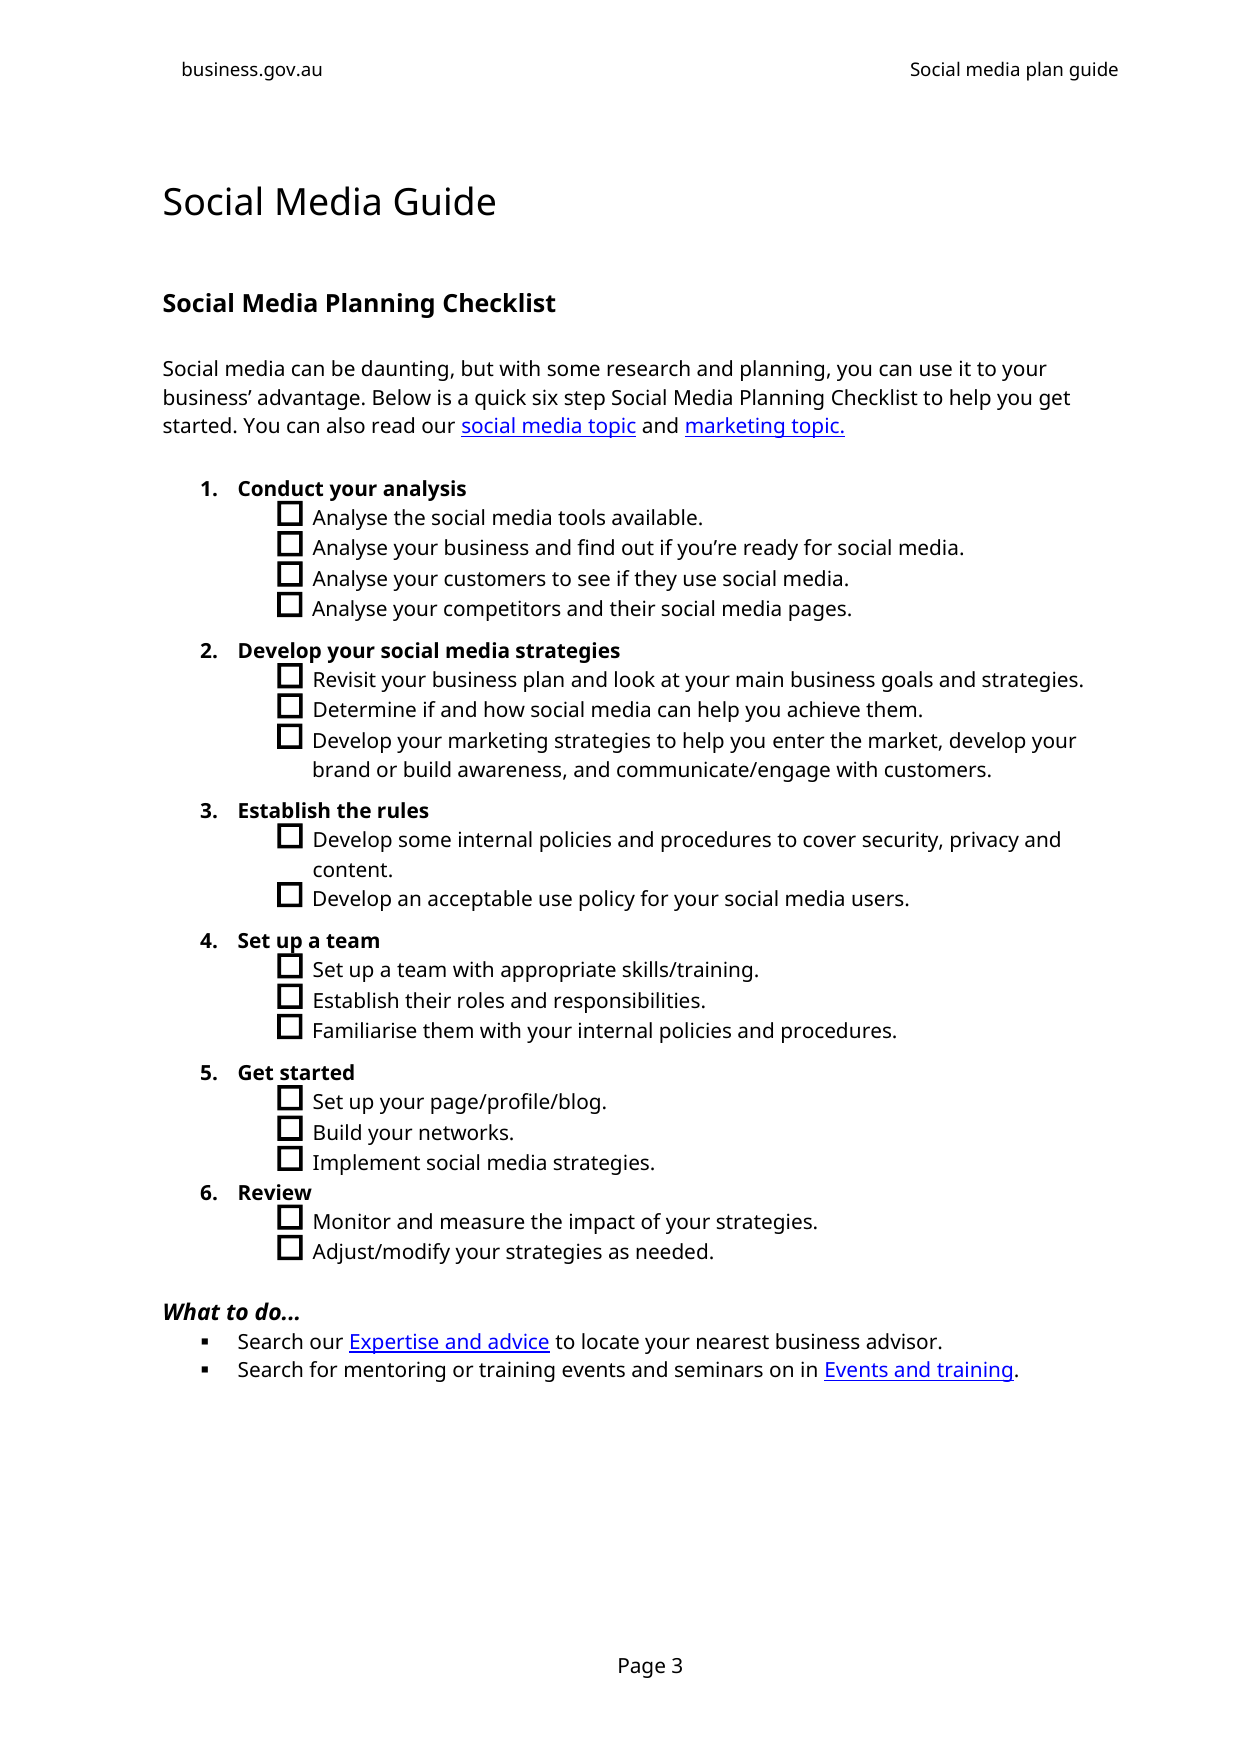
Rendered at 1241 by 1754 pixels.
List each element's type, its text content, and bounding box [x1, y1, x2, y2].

list Build your networks. [275, 1117, 1137, 1147]
list Review [200, 1178, 1137, 1206]
list Establish their roles and responsibilities. [275, 985, 1137, 1015]
list Develop some internal policies and procedures to cover security, privacy and content. [275, 825, 1137, 883]
list Get started [200, 1058, 1137, 1087]
list Monitor and measure the impact of your strategies. [275, 1206, 1137, 1236]
list Determine if and how social media can help you achieve them. [275, 695, 1137, 725]
list Implement social media strategies. [275, 1147, 1137, 1178]
list Analyse your customers to see if they use social media. [275, 563, 1137, 593]
list Adjust/modify your strategies as needed. [275, 1236, 1137, 1267]
list Develop your marketing strategies to help you enter the market, develop your brand or build awareness, and communicate/engage with customers. [275, 725, 1137, 784]
list Search for mentoring or training events and seminars on in Events and training. [200, 1356, 1137, 1384]
list Analyse your business and find out if you’re ready for social media. [275, 533, 1137, 563]
list Set up a team [200, 926, 1137, 955]
text What to do... [162, 1296, 1137, 1327]
list Revisit your business plan and look at your main business goals and strategies. [275, 664, 1137, 695]
list Search our Expertise and advice to locate your nearest business advisor. [200, 1327, 1137, 1356]
text Social media can be daunting, but with some research and planning, you can use it to your business’ advantage. Below is a quick six step Social Media Planning Checklist to help you get started. You can also read our social media topic and marketing topic. [162, 354, 1137, 440]
list Establish the rules [200, 796, 1137, 825]
subtitle Social Media Planning Checklist [162, 286, 1137, 320]
list Develop an acceptable use policy for your social media users. [275, 883, 1137, 914]
list Set up a team with appropriate skills/training. [275, 955, 1137, 985]
list Set up your page/profile/blog. [275, 1087, 1137, 1117]
list Analyse your competitors and their social media pages. [275, 593, 1137, 623]
list Conduct your analysis [200, 474, 1137, 502]
list Analyse the social media tools available. [275, 502, 1137, 533]
subtitle Social Media Guide [162, 175, 1137, 226]
list Develop your social media strategies [200, 636, 1137, 664]
list Familiarise them with your internal policies and procedures. [275, 1015, 1137, 1046]
